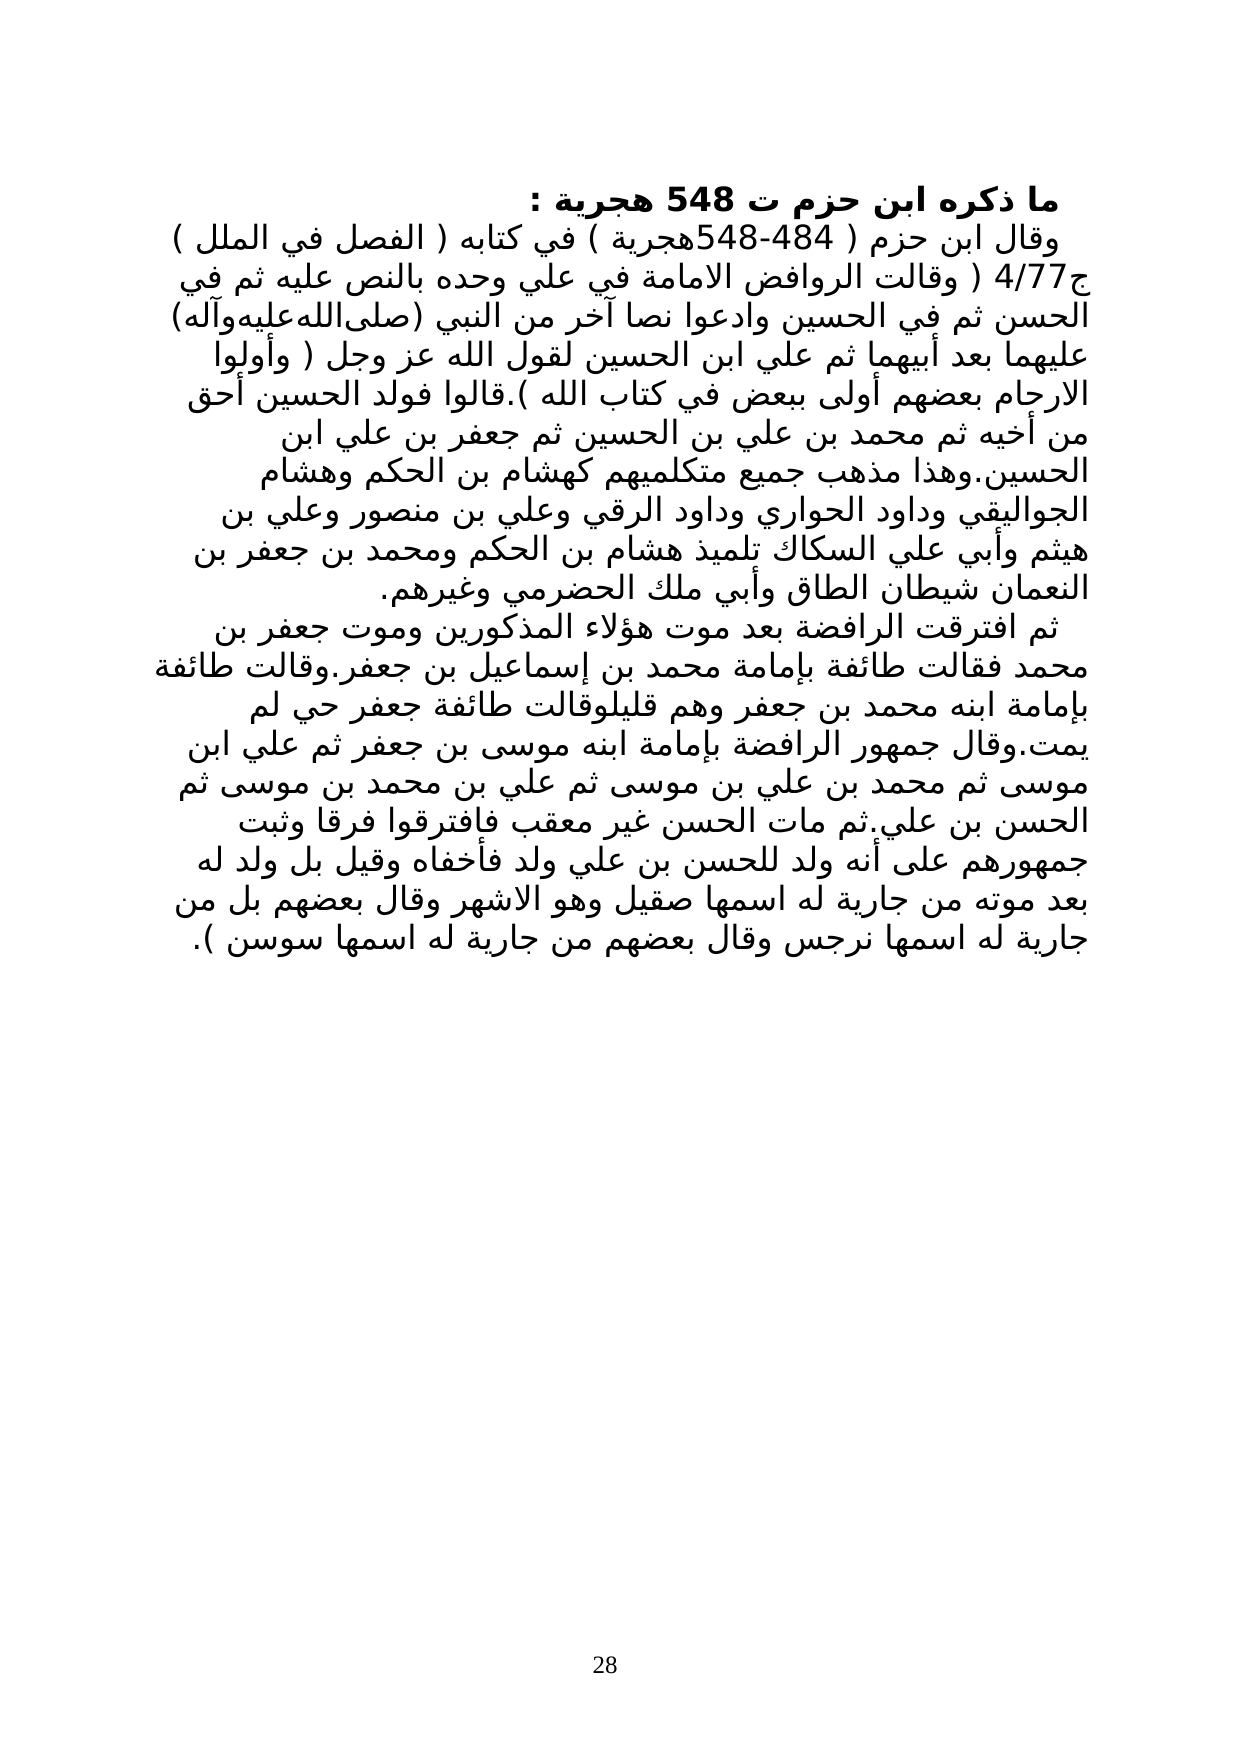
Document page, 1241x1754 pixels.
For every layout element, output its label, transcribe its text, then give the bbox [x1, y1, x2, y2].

text ما ذكره ابن حزم ت 548 هجرية : [150, 180, 1090, 219]
text ثم افترقت الرافضة بعد موت هؤلاء المذكورين وموت جعفر بن محمد فقالت طائفة بإمامة محمد بن إسماعيل بن جعفر.وقالت طائفة بإمامة ابنه محمد بن جعفر وهم قليلوقالت طائفة جعفر حي لم يمت.وقال جمهور الرافضة بإمامة ابنه موسى بن جعفر ثم علي ابن موسى ثم محمد بن علي بن موسى ثم علي بن محمد بن موسى ثم الحسن بن علي.ثم مات الحسن غير معقب فافترقوا فرقا وثبت جمهورهم على أنه ولد للحسن بن علي ولد فأخفاه وقيل بل ولد له بعد موته من جارية له اسمها صقيل وهو الاشهر وقال بعضهم بل من جارية له اسمها نرجس وقال بعضهم من جارية له اسمها سوسن ). [150, 607, 1090, 957]
text وقال ابن حزم ( 484-548هجرية ) في كتابه ( الفصل في الملل ) ج4/77 ( وقالت الروافض الامامة في علي وحده بالنص عليه ثم في الحسن ثم في الحسين وادعوا نصا آخر من النبي (صلى‌الله‌عليه‌وآله) عليهما بعد أبيهما ثم علي ابن الحسين لقول الله عز وجل ( وأولوا الارحام بعضهم أولى ببعض في كتاب الله ).قالوا فولد الحسين أحق من أخيه ثم محمد بن علي بن الحسين ثم جعفر بن علي ابن الحسين.وهذا مذهب جميع متكلميهم كهشام بن الحكم وهشام الجواليقي وداود الحواري وداود الرقي وعلي بن منصور وعلي بن هيثم وأبي علي السكاك تلميذ هشام بن الحكم ومحمد بن جعفر بن النعمان شيطان الطاق وأبي ملك الحضرمي وغيرهم. [150, 219, 1090, 607]
